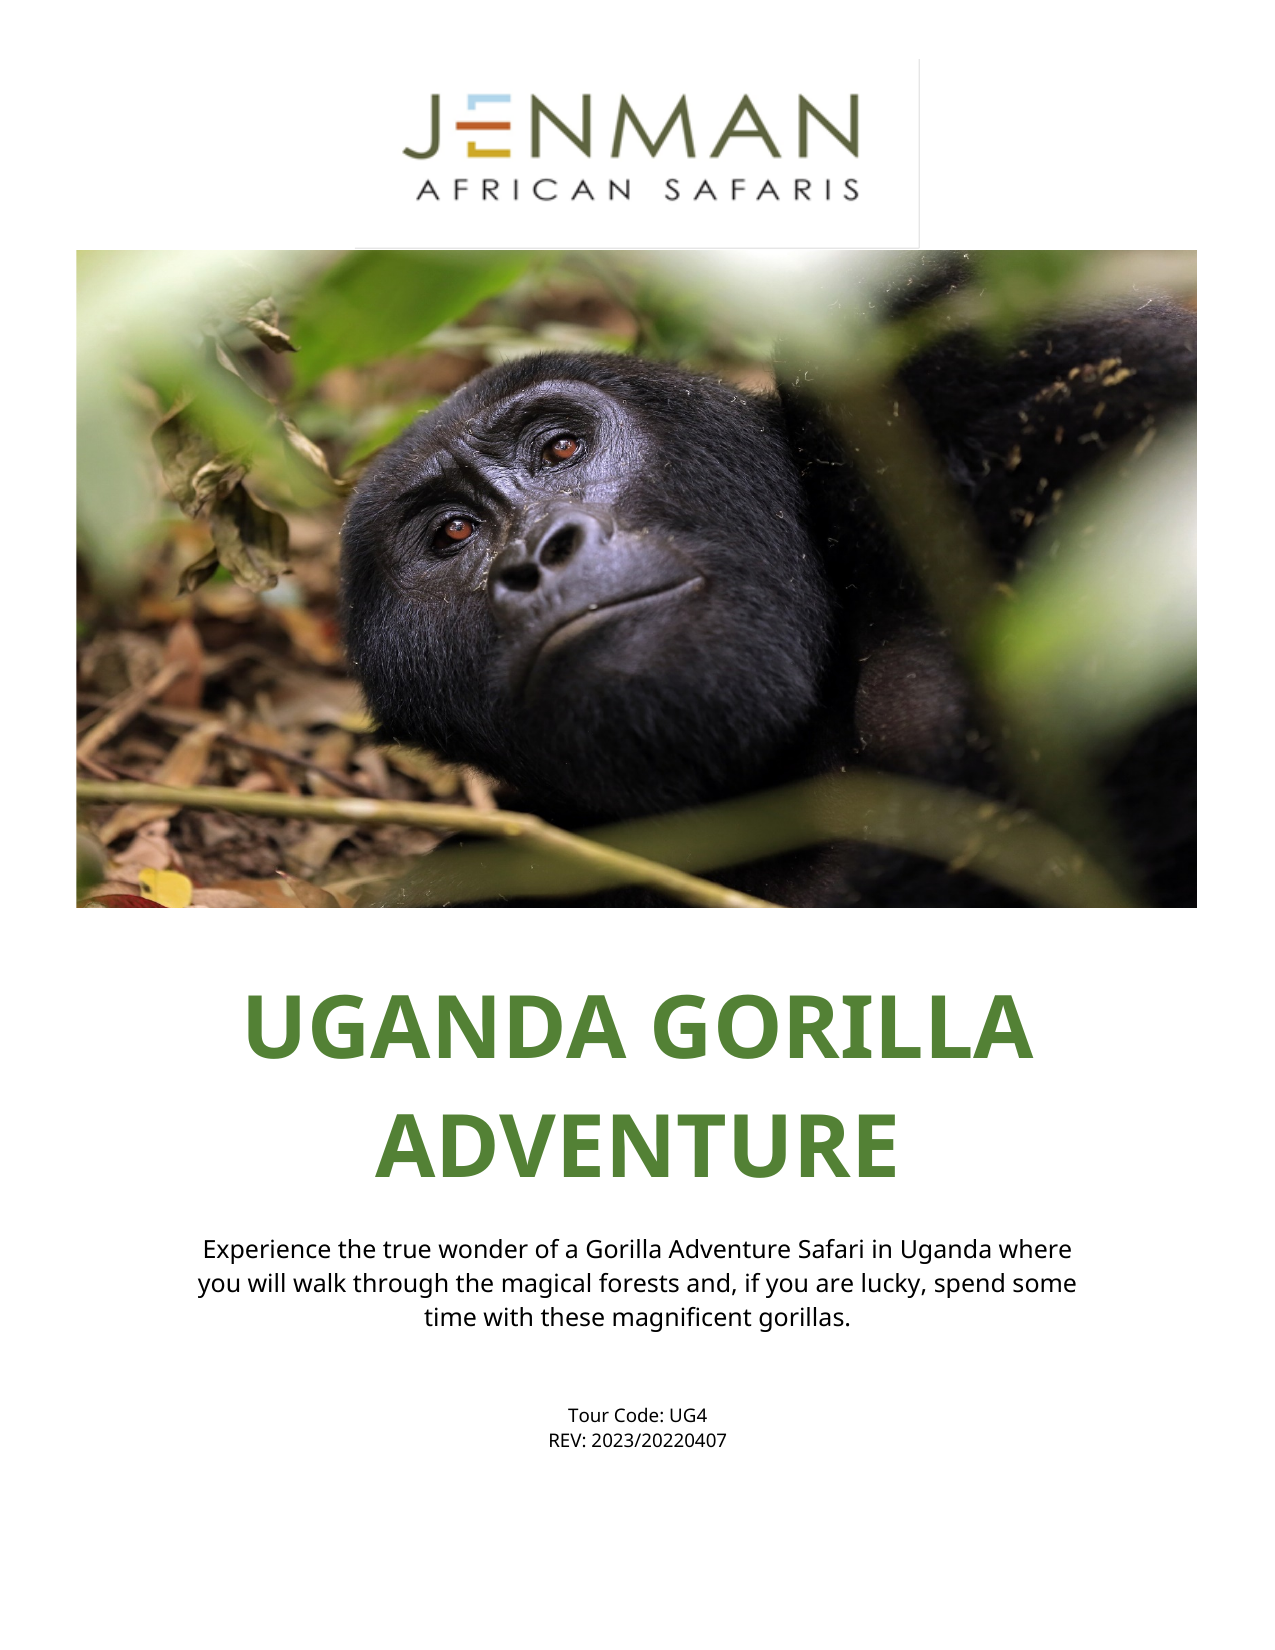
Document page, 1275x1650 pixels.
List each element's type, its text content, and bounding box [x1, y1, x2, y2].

subtitle UGANDA GORILLA ADVENTURE [187, 906, 1087, 1203]
text Tour Code: UG4 [187, 1402, 1087, 1428]
text Experience the true wonder of a Gorilla Adventure Safari in Uganda where you will walk through the magical forests and, if you are lucky, spend some time with these magnificent gorillas. [187, 1232, 1087, 1334]
picture [75, 59, 1196, 906]
text REV: 2023/20220407 [187, 1428, 1087, 1453]
